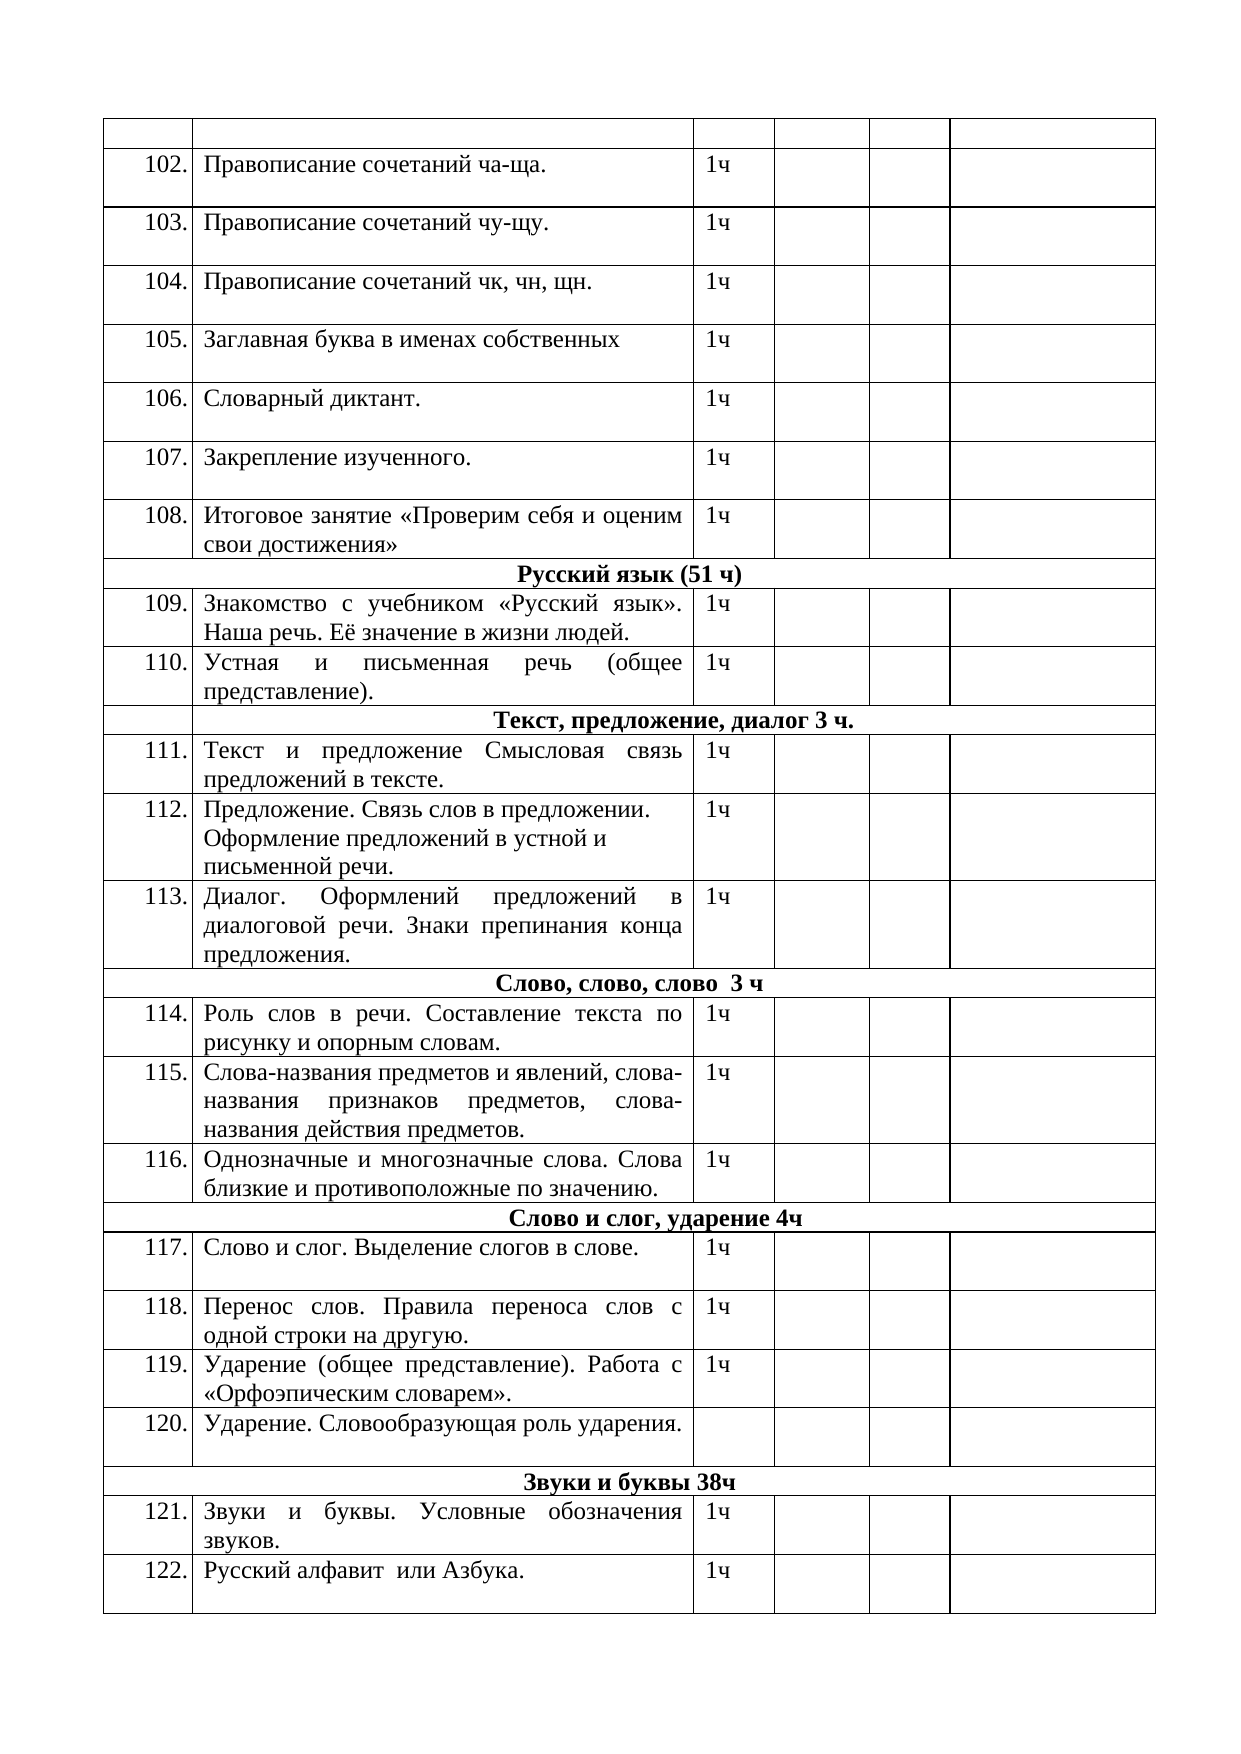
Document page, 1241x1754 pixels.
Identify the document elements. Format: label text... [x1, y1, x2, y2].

table_cell [775, 735, 869, 793]
table_cell [104, 998, 192, 1056]
table_cell 1ч [694, 589, 774, 646]
table_cell [870, 881, 949, 967]
table_cell 1ч [694, 1144, 774, 1202]
table_cell [951, 589, 1155, 646]
table_cell [104, 647, 192, 704]
table_cell [951, 1057, 1155, 1143]
table_cell [951, 794, 1155, 880]
table_cell [775, 1496, 869, 1554]
table_cell Правописание сочетаний чу-щу. [193, 208, 693, 265]
table_cell [951, 383, 1155, 441]
table_cell Устная и письменная речь (общее представление). [193, 647, 693, 704]
table_cell [104, 149, 192, 206]
table_cell Слово и слог. Выделение слогов в слове. [193, 1233, 693, 1290]
table_cell [951, 1408, 1155, 1466]
table_cell 1ч [694, 735, 774, 793]
table_cell Текст, предложение, диалог 3 ч. [193, 706, 1155, 734]
table_cell [951, 1350, 1155, 1407]
table_cell [775, 208, 869, 265]
table_cell 1ч [694, 1057, 774, 1143]
table_cell 1ч [694, 1555, 774, 1612]
table_cell Закрепление изученного. [193, 442, 693, 499]
table_cell [775, 325, 869, 382]
table_cell [775, 647, 869, 704]
table_cell [951, 1233, 1155, 1290]
table_cell 1ч [694, 998, 774, 1056]
table_cell Текст и предложение Смысловая связь предложений в тексте. [193, 735, 693, 793]
table_cell [104, 589, 192, 646]
table_cell 1ч [694, 1350, 774, 1407]
table_cell [104, 1144, 192, 1202]
table_cell [775, 998, 869, 1056]
table_cell [775, 1057, 869, 1143]
table_cell [951, 647, 1155, 704]
table_cell 1ч [694, 500, 774, 558]
table_cell [104, 794, 192, 880]
table_cell Ударение (общее представление). Работа с «Орфоэпическим словарем». [193, 1350, 693, 1407]
table_cell [775, 149, 869, 206]
table_cell [104, 1233, 192, 1290]
table_cell [870, 1233, 949, 1290]
table_cell [104, 1291, 192, 1348]
table_cell [951, 735, 1155, 793]
table_cell [775, 1350, 869, 1407]
table_cell [104, 1057, 192, 1143]
table_cell Однозначные и многозначные слова. Слова близкие и противоположные по значению. [193, 1144, 693, 1202]
table_cell Русский алфавит или Азбука. [193, 1555, 693, 1612]
table_cell Словарный диктант. [193, 383, 693, 441]
table_cell [775, 1291, 869, 1348]
table_cell Слово и слог, ударение 4ч [104, 1203, 1155, 1231]
table_cell [870, 1555, 949, 1612]
table_cell 1ч [694, 119, 774, 148]
table_cell [870, 1496, 949, 1554]
table_cell Предложение. Связь слов в предложении. Оформление предложений в устной и письменной речи. [193, 794, 693, 880]
table_cell [951, 1291, 1155, 1348]
table_cell [870, 208, 949, 265]
table_cell Перенос слов. Правила переноса слов с одной строки на другую. [193, 1291, 693, 1348]
table_cell Слово, слово, слово 3 ч [104, 969, 1155, 997]
table_cell [775, 794, 869, 880]
table_cell Знакомство с учебником «Русский язык». Наша речь. Её значение в жизни людей. [193, 589, 693, 646]
table_cell [870, 1144, 949, 1202]
table_cell [104, 266, 192, 323]
table_cell Диалог. Оформлений предложений в диалоговой речи. Знаки препинания конца предложения. [193, 881, 693, 967]
table_cell [951, 442, 1155, 499]
table_cell [775, 266, 869, 323]
table_cell [870, 1291, 949, 1348]
table_cell [870, 1057, 949, 1143]
table_cell [104, 442, 192, 499]
table_cell [951, 998, 1155, 1056]
table_cell Итоговое занятие «Проверим себя и оценим свои достижения» [193, 500, 693, 558]
table_cell [870, 1350, 949, 1407]
table_cell 1ч [694, 881, 774, 967]
table_cell 1ч [694, 442, 774, 499]
table_cell 1ч [694, 794, 774, 880]
table_cell [870, 266, 949, 323]
table_cell 1ч [694, 1291, 774, 1348]
table_cell [951, 266, 1155, 323]
table_cell [775, 1555, 869, 1612]
table_cell [775, 1144, 869, 1202]
table_cell [870, 442, 949, 499]
table_cell [951, 1144, 1155, 1202]
table_cell 1ч [694, 149, 774, 206]
table_cell 1ч [694, 383, 774, 441]
table_cell [104, 1350, 192, 1407]
table_cell Звуки и буквы 38ч [104, 1467, 1155, 1495]
table_cell [870, 998, 949, 1056]
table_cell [193, 119, 693, 148]
table_cell [104, 383, 192, 441]
table_cell [951, 208, 1155, 265]
table_cell [870, 119, 949, 148]
table_cell [775, 881, 869, 967]
table_cell 1ч [694, 208, 774, 265]
table_cell [104, 325, 192, 382]
table_cell Звуки и буквы. Условные обозначения звуков. [193, 1496, 693, 1554]
table_cell [870, 1408, 949, 1466]
table_cell Слова-названия предметов и явлений, слова-названия признаков предметов, слова-названия действия предметов. [193, 1057, 693, 1143]
table_cell 1ч [694, 1233, 774, 1290]
table_cell [870, 735, 949, 793]
table_cell [870, 383, 949, 441]
table_cell [951, 881, 1155, 967]
table_cell [104, 1496, 192, 1554]
table_cell 1ч [694, 647, 774, 704]
table_cell [104, 706, 192, 734]
table_cell [775, 1408, 869, 1466]
table_cell [104, 881, 192, 967]
table_cell [951, 119, 1155, 148]
table_cell Русский язык (51 ч) [104, 559, 1155, 587]
table_cell 1ч [694, 266, 774, 323]
table_cell [951, 1555, 1155, 1612]
table_cell [870, 647, 949, 704]
table_cell 1ч [694, 1496, 774, 1554]
table_cell Правописание сочетаний ча-ща. [193, 149, 693, 206]
table_cell [951, 325, 1155, 382]
table_cell [870, 500, 949, 558]
table_cell 1ч [694, 325, 774, 382]
table_cell [951, 1496, 1155, 1554]
table_cell [104, 735, 192, 793]
table_cell [870, 149, 949, 206]
table_cell [104, 208, 192, 265]
table_cell [870, 325, 949, 382]
table_cell [775, 383, 869, 441]
table_cell Роль слов в речи. Составление текста по рисунку и опорным словам. [193, 998, 693, 1056]
table_cell [775, 442, 869, 499]
table_cell Заглавная буква в именах собственных [193, 325, 693, 382]
table_cell [775, 500, 869, 558]
table_cell [104, 500, 192, 558]
table_cell [104, 119, 192, 148]
table_cell [694, 1408, 774, 1466]
table_cell [870, 589, 949, 646]
table_cell [775, 1233, 869, 1290]
table_cell [775, 119, 869, 148]
table_cell [775, 589, 869, 646]
table_cell [104, 1408, 192, 1466]
table_cell [870, 794, 949, 880]
table_cell Правописание сочетаний чк, чн, щн. [193, 266, 693, 323]
table_cell Ударение. Словообразующая роль ударения. [193, 1408, 693, 1466]
table_cell [951, 500, 1155, 558]
table_cell [951, 149, 1155, 206]
table_cell [104, 1555, 192, 1612]
